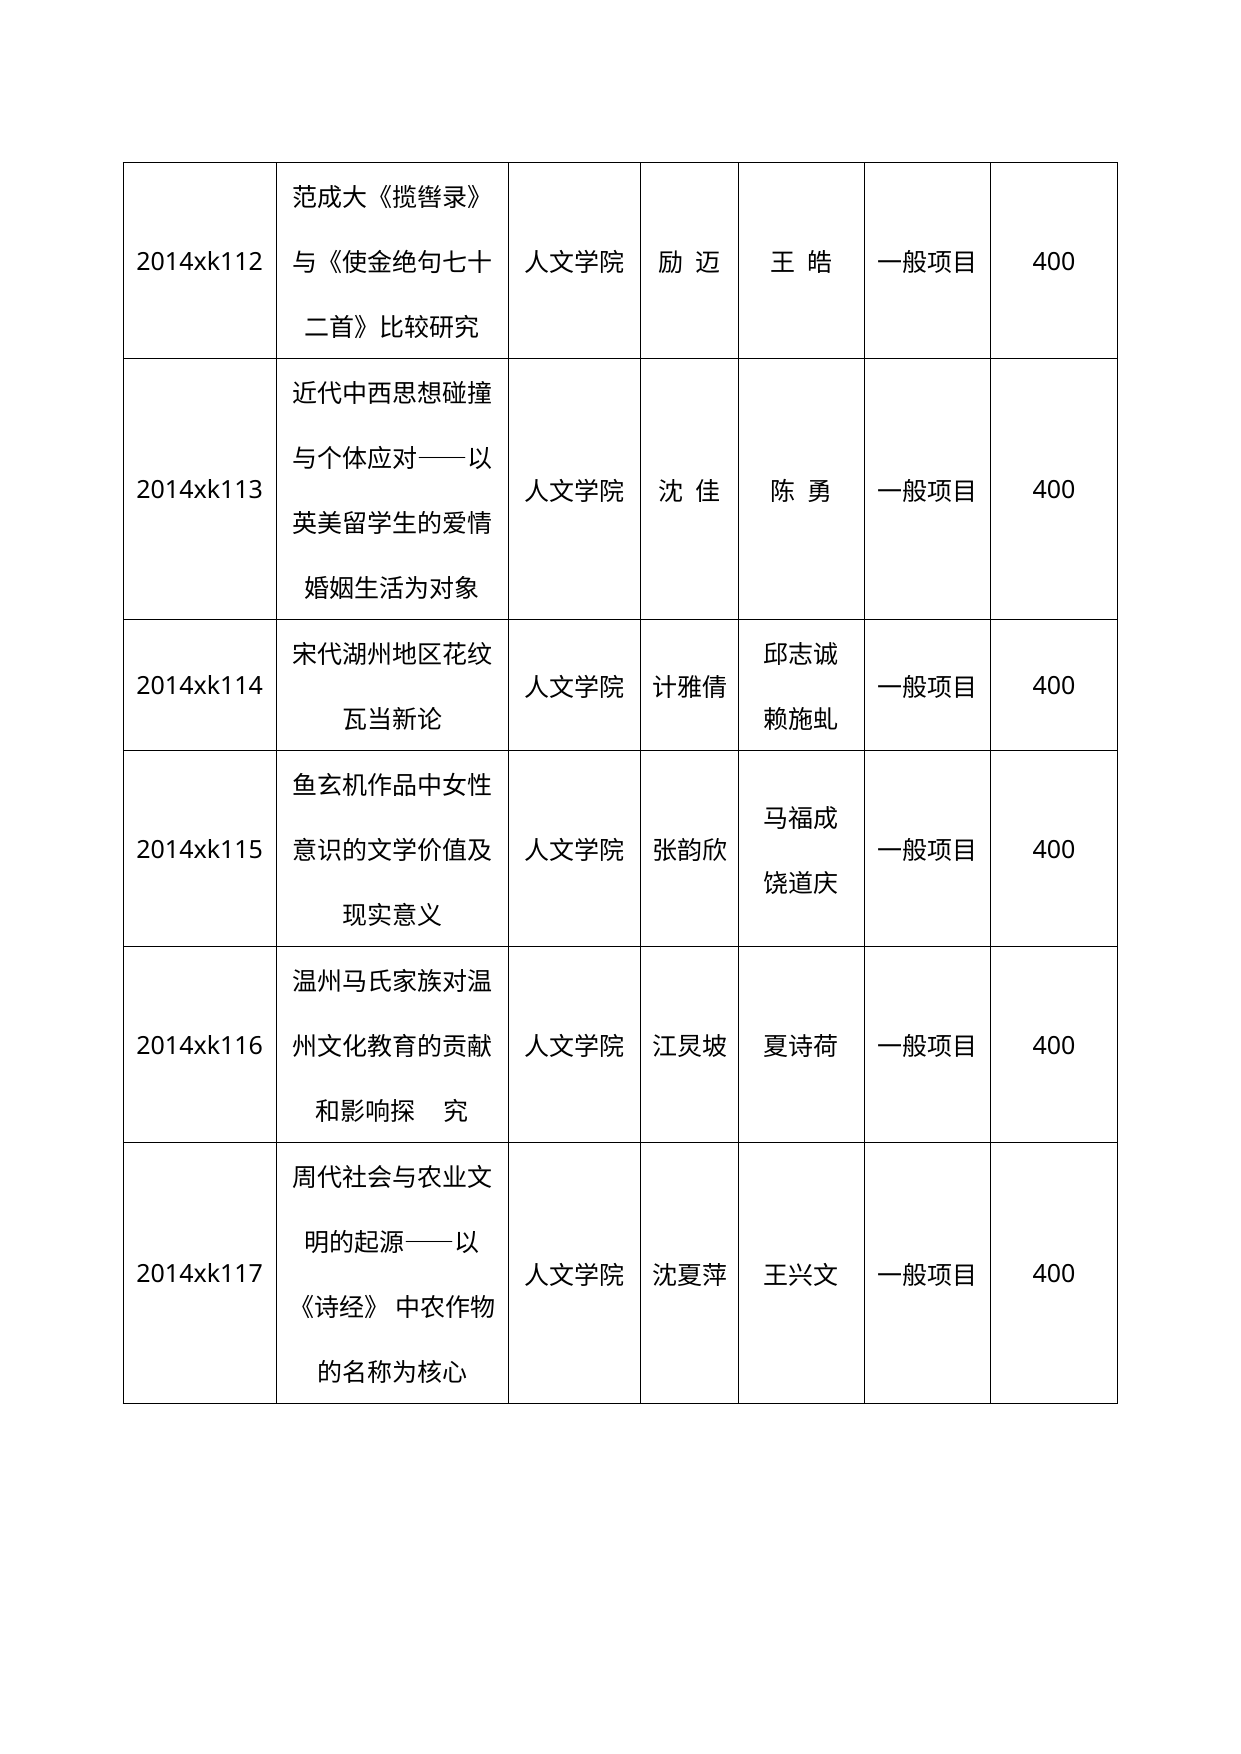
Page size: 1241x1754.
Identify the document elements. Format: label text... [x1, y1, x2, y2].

table_cell 马福成 饶道庆 [739, 751, 864, 946]
table_cell 王 皓 [739, 163, 864, 358]
table_cell 江炅坡 [641, 947, 738, 1142]
table_cell 人文学院 [509, 359, 640, 619]
table_cell 王兴文 [739, 1143, 864, 1403]
table_cell 一般项目 [865, 751, 990, 946]
table_cell 400 [991, 359, 1117, 619]
table_cell 陈 勇 [739, 359, 864, 619]
table_cell 2014xk115 [124, 751, 276, 946]
table_cell 400 [991, 947, 1117, 1142]
table_cell 人文学院 [509, 163, 640, 358]
table_cell 励 迈 [641, 163, 738, 358]
table_cell 张韵欣 [641, 751, 738, 946]
table_cell 一般项目 [865, 620, 990, 750]
table_cell 范成大《揽辔录》与《使金绝句七十二首》比较研究 [277, 163, 508, 358]
table_cell 夏诗荷 [739, 947, 864, 1142]
table_cell 人文学院 [509, 751, 640, 946]
table_cell 一般项目 [865, 359, 990, 619]
table_cell 2014xk113 [124, 359, 276, 619]
table_cell 计雅倩 [641, 620, 738, 750]
table_cell 一般项目 [865, 947, 990, 1142]
table_cell 宋代湖州地区花纹瓦当新论 [277, 620, 508, 750]
table_cell 沈夏萍 [641, 1143, 738, 1403]
table_cell 400 [991, 1143, 1117, 1403]
table_cell 温州马氏家族对温州文化教育的贡献和影响探 究 [277, 947, 508, 1142]
table_cell 鱼玄机作品中女性意识的文学价值及现实意义 [277, 751, 508, 946]
table_cell 2014xk116 [124, 947, 276, 1142]
table_cell 一般项目 [865, 1143, 990, 1403]
table_cell 2014xk117 [124, 1143, 276, 1403]
table_cell 2014xk112 [124, 163, 276, 358]
table_cell 邱志诚 赖施虬 [739, 620, 864, 750]
table_cell 400 [991, 751, 1117, 946]
table_cell 400 [991, 163, 1117, 358]
table_cell 人文学院 [509, 947, 640, 1142]
table_cell 沈 佳 [641, 359, 738, 619]
table_cell 近代中西思想碰撞与个体应对——以英美留学生的爱情婚姻生活为对象 [277, 359, 508, 619]
table_cell 2014xk114 [124, 620, 276, 750]
table_cell 400 [991, 620, 1117, 750]
table_cell 人文学院 [509, 1143, 640, 1403]
table_cell 周代社会与农业文明的起源——以《诗经》 中农作物的名称为核心 [277, 1143, 508, 1403]
table_cell 一般项目 [865, 163, 990, 358]
table_cell 人文学院 [509, 620, 640, 750]
